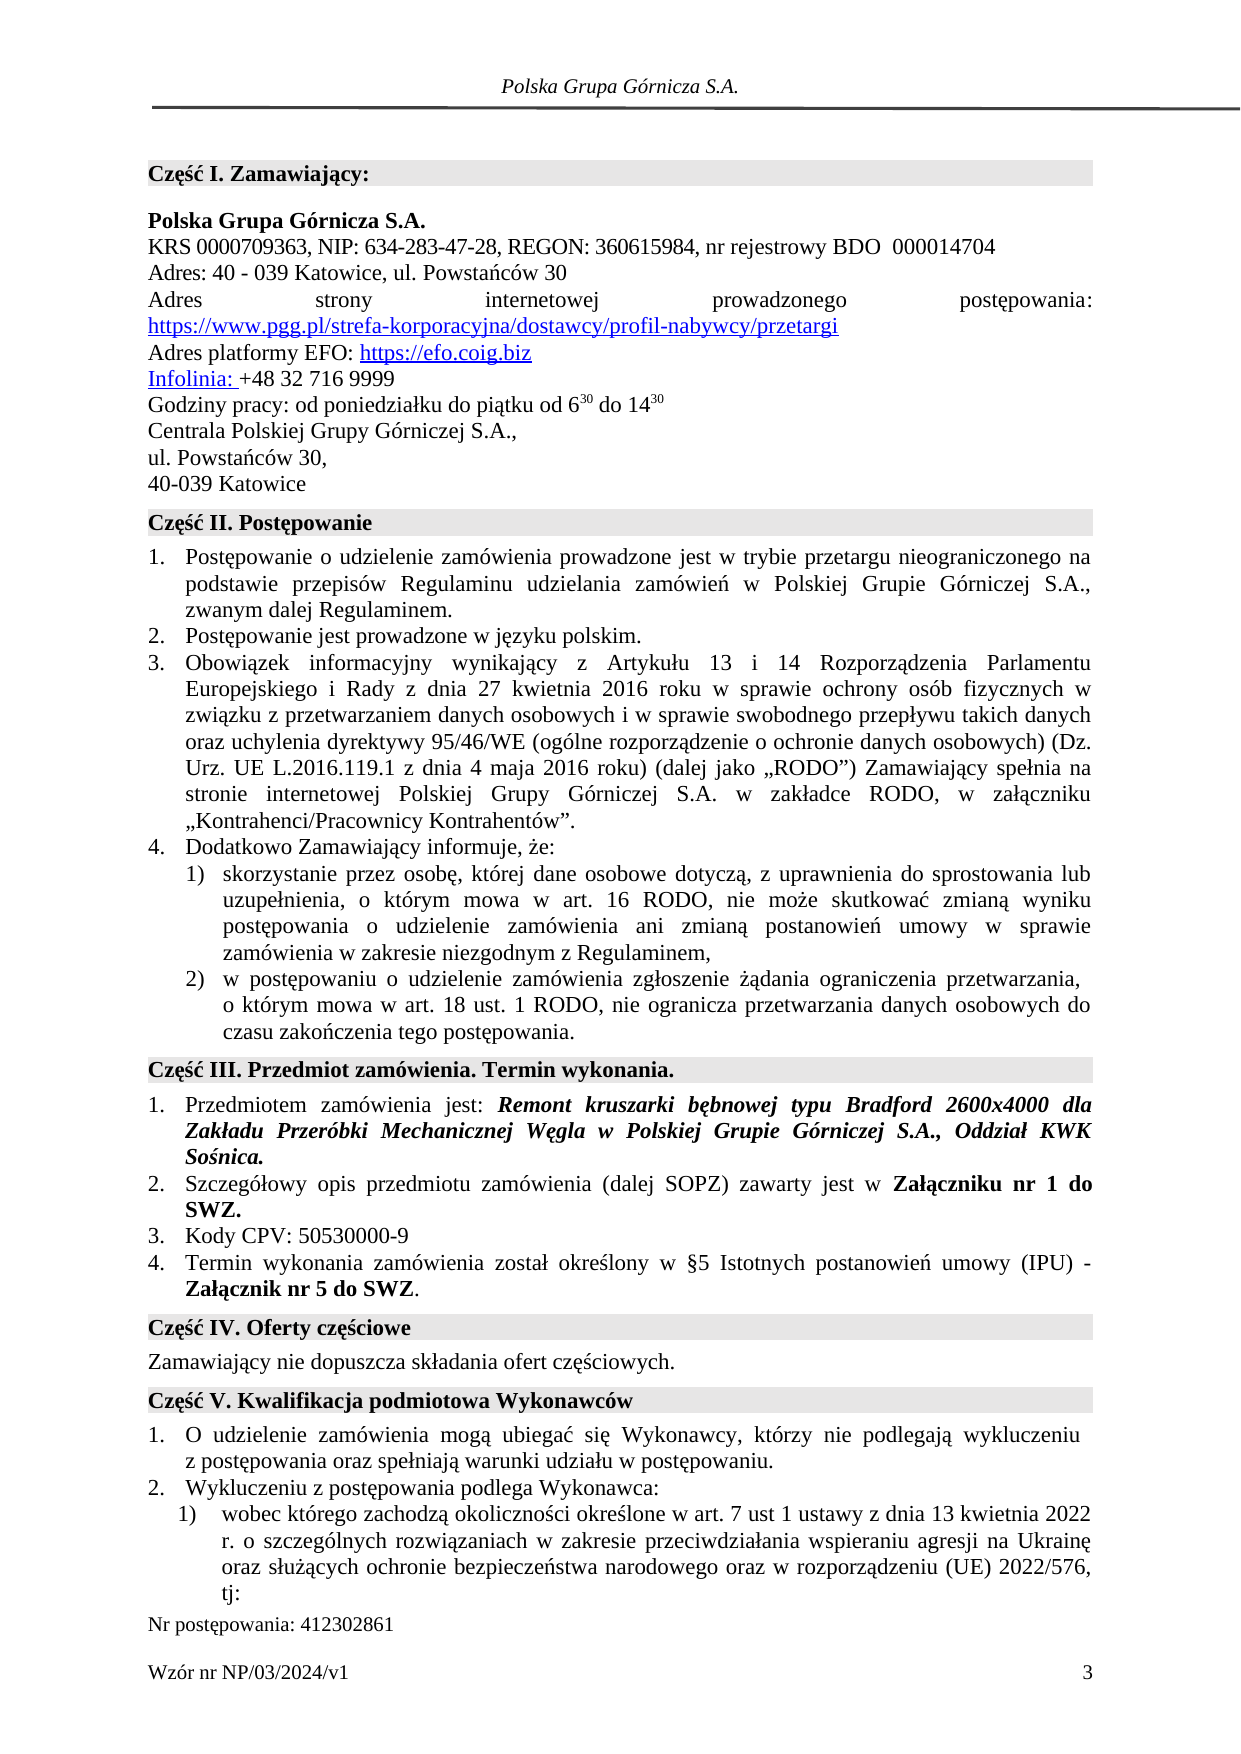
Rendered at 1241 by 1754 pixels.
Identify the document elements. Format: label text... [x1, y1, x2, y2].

list w postępowaniu o udzielenie zamówienia zgłoszenie żądania ograniczenia przetwarzania, o którym mowa w art. 18 ust. 1 RODO, nie ogranicza przetwarzania danych osobowych do czasu zakończenia tego postępowania. [185, 965, 1093, 1044]
list O udzielenie zamówienia mogą ubiegać się Wykonawcy, którzy nie podlegają wykluczeniu z postępowania oraz spełniają warunki udziału w postępowaniu. [148, 1421, 1093, 1474]
subtitle Część V. Kwalifikacja podmiotowa Wykonawców [148, 1387, 1093, 1413]
text Adres: 40 - 039 Katowice, ul. Powstańców 30 [148, 259, 1093, 286]
list Kody CPV: 50530000-9 [148, 1222, 1093, 1249]
text Adres strony internetowej prowadzonego postępowania: https://www.pgg.pl/strefa-korporacyjna/dostawcy/profil-nabywcy/przetargi [148, 286, 1093, 338]
list wobec którego zachodzą okoliczności określone w art. 7 ust 1 ustawy z dnia 13 kwietnia 2022 r. o szczególnych rozwiązaniach w zakresie przeciwdziałania wspieraniu agresji na Ukrainę oraz służących ochronie bezpieczeństwa narodowego oraz w rozporządzeniu (UE) 2022/576, tj: [177, 1500, 1093, 1606]
subtitle Część I. Zamawiający: [148, 160, 1093, 186]
list Obowiązek informacyjny wynikający z Artykułu 13 i 14 Rozporządzenia Parlamentu Europejskiego i Rady z dnia 27 kwietnia 2016 roku w sprawie ochrony osób fizycznych w związku z przetwarzaniem danych osobowych i w sprawie swobodnego przepływu takich danych oraz uchylenia dyrektywy 95/46/WE (ogólne rozporządzenie o ochronie danych osobowych) (Dz. Urz. UE L.2016.119.1 z dnia 4 maja 2016 roku) (dalej jako „RODO”) Zamawiający spełnia na stronie internetowej Polskiej Grupy Górniczej S.A. w zakładce RODO, w załączniku „Kontrahenci/Pracownicy Kontrahentów”. [148, 649, 1093, 833]
text Polska Grupa Górnicza S.A. [148, 207, 1093, 233]
list Wykluczeniu z postępowania podlega Wykonawca: [148, 1474, 1093, 1500]
subtitle Część III. Przedmiot zamówienia. Termin wykonania. [148, 1057, 1093, 1083]
list Dodatkowo Zamawiający informuje, że: [148, 833, 1093, 859]
text Zamawiający nie dopuszcza składania ofert częściowych. [148, 1348, 1093, 1374]
list Przedmiotem zamówienia jest: Remont kruszarki bębnowej typu Bradford 2600x4000 dla Zakładu Przeróbki Mechanicznej Węgla w Polskiej Grupie Górniczej S.A., Oddział KWK Sośnica. [148, 1091, 1093, 1170]
list Postępowanie jest prowadzone w języku polskim. [148, 622, 1093, 649]
text Centrala Polskiej Grupy Górniczej S.A., [148, 418, 1093, 444]
list Termin wykonania zamówienia został określony w §5 Istotnych postanowień umowy (IPU) - Załącznik nr 5 do SWZ. [148, 1249, 1093, 1302]
text ul. Powstańców 30, [148, 444, 1093, 470]
text Godziny pracy: od poniedziałku do piątku od 630 do 1430 [148, 391, 1093, 418]
list Postępowanie o udzielenie zamówienia prowadzone jest w trybie przetargu nieograniczonego na podstawie przepisów Regulaminu udzielania zamówień w Polskiej Grupie Górniczej S.A., zwanym dalej Regulaminem. [148, 543, 1093, 622]
text Infolinia: +48 32 716 9999 [148, 365, 1093, 391]
text Adres platformy EFO: https://efo.coig.biz [148, 338, 1093, 365]
text 40-039 Katowice [148, 470, 1093, 497]
text KRS 0000709363, NIP: 634-283-47-28, REGON: 360615984, nr rejestrowy BDO 000014704 [148, 233, 1093, 259]
list Szczegółowy opis przedmiotu zamówienia (dalej SOPZ) zawarty jest w Załączniku nr 1 do SWZ. [148, 1170, 1093, 1222]
subtitle Część IV. Oferty częściowe [148, 1314, 1093, 1340]
list skorzystanie przez osobę, której dane osobowe dotyczą, z uprawnienia do sprostowania lub uzupełnienia, o którym mowa w art. 16 RODO, nie może skutkować zmianą wyniku postępowania o udzielenie zamówienia ani zmianą postanowień umowy w sprawie zamówienia w zakresie niezgodnym z Regulaminem, [185, 859, 1093, 965]
subtitle Część II. Postępowanie [148, 509, 1093, 536]
